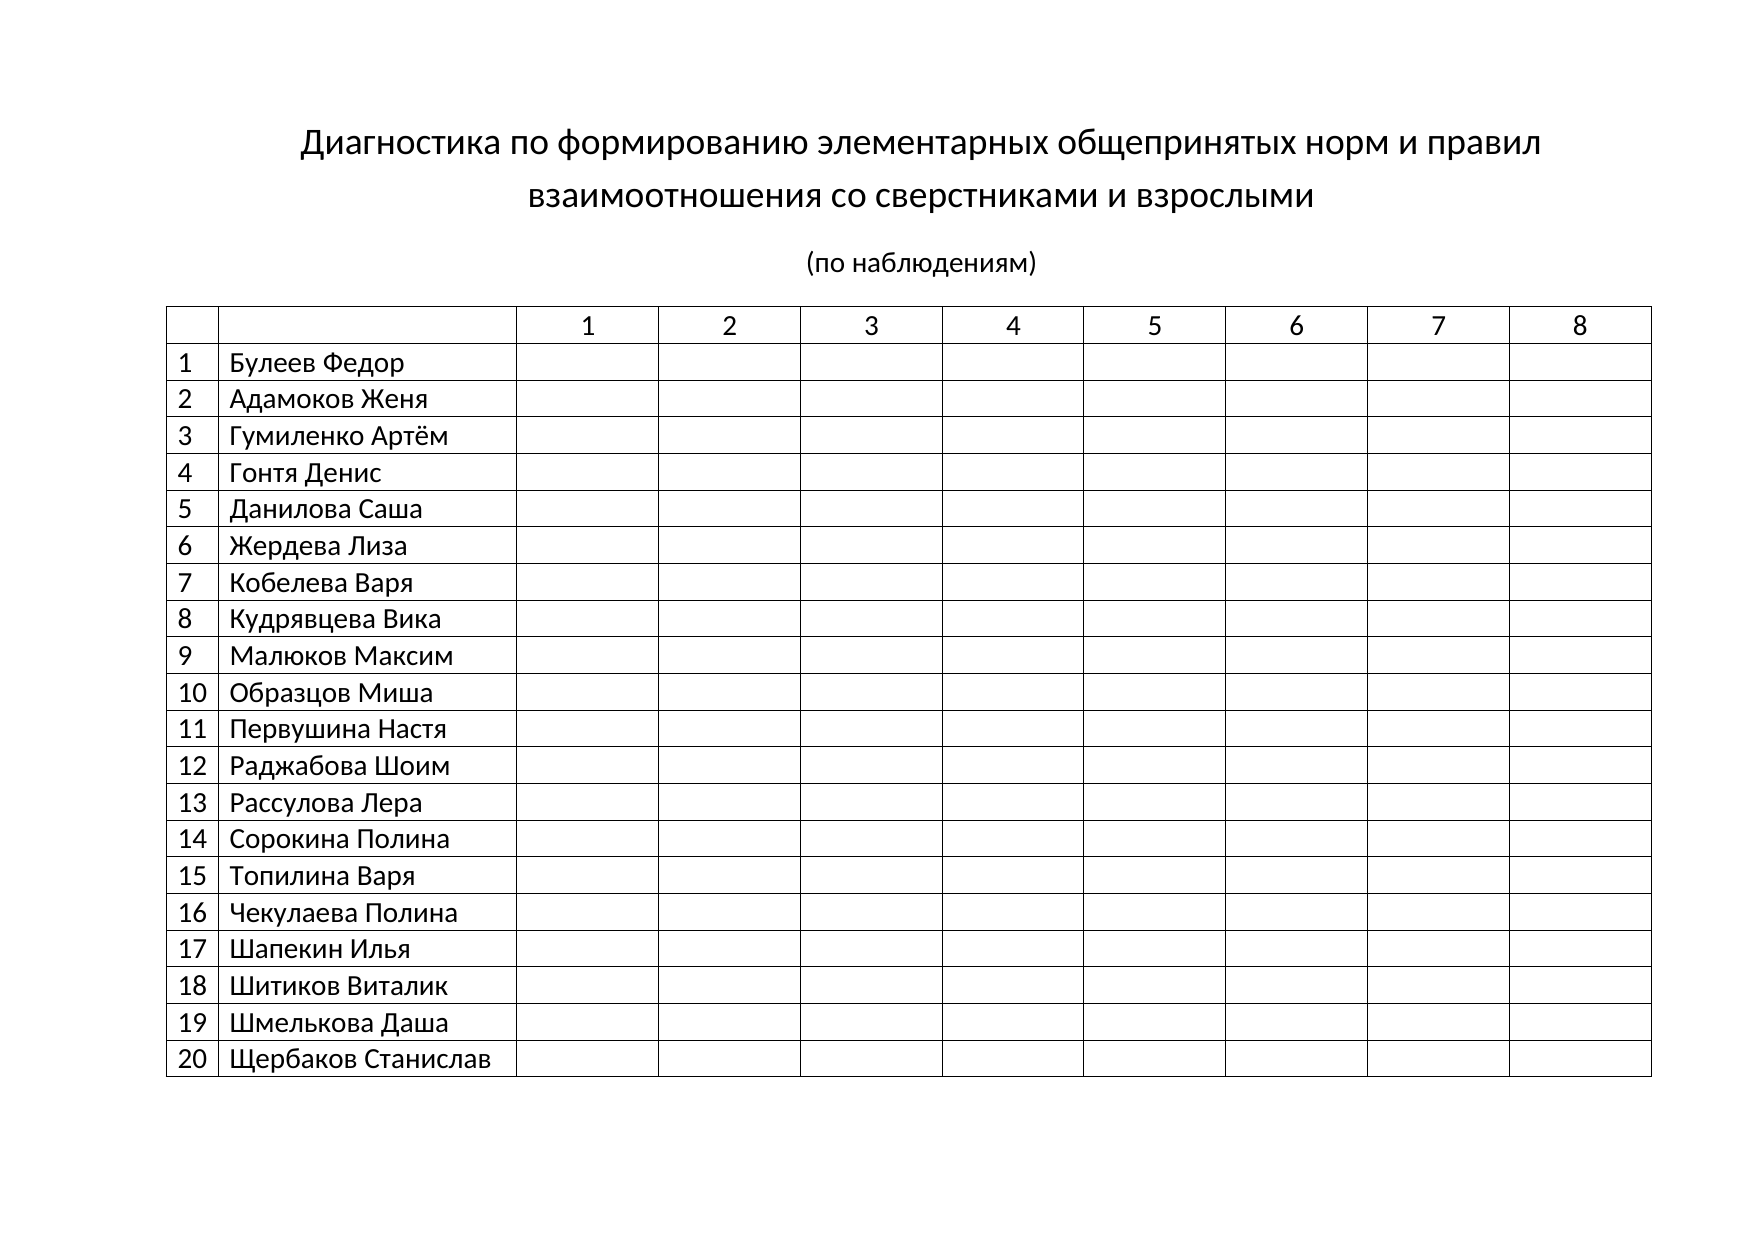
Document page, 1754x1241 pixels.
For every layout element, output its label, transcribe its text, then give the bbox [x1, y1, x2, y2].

table_cell [1084, 857, 1225, 893]
table_cell [1510, 894, 1651, 929]
table_cell [1368, 527, 1509, 563]
table_cell [1368, 967, 1509, 1003]
table_cell [1368, 931, 1509, 966]
table_cell 11 [167, 711, 218, 746]
table_cell [1368, 601, 1509, 636]
table_cell Кобелева Варя [219, 564, 516, 599]
table_cell [1368, 784, 1509, 819]
table_cell [1226, 711, 1367, 746]
table_cell [943, 674, 1083, 709]
table_cell [1510, 527, 1651, 563]
table_cell [943, 454, 1083, 489]
table_header 6 [1226, 307, 1367, 343]
table_cell [517, 454, 658, 489]
table_cell [1226, 527, 1367, 563]
table_cell [1510, 454, 1651, 489]
table_cell [1084, 784, 1225, 819]
table_header 3 [801, 307, 942, 343]
table_cell [1510, 344, 1651, 379]
table_cell [1368, 454, 1509, 489]
table_cell [659, 747, 800, 783]
table_cell [659, 931, 800, 966]
table_cell Гонтя Денис [219, 454, 516, 489]
table_cell 2 [167, 381, 218, 416]
table_cell [801, 894, 942, 929]
table_cell [1510, 967, 1651, 1003]
table_cell [659, 381, 800, 416]
table_cell [801, 454, 942, 489]
table_cell 17 [167, 931, 218, 966]
table_cell [659, 491, 800, 526]
table_cell [517, 491, 658, 526]
table_cell 13 [167, 784, 218, 819]
table_header 4 [943, 307, 1083, 343]
table_cell [801, 967, 942, 1003]
table_cell [517, 344, 658, 379]
table_cell [1510, 674, 1651, 709]
table_cell [1510, 1041, 1651, 1076]
table_cell [1510, 564, 1651, 599]
table_cell [517, 564, 658, 599]
table_cell 8 [167, 601, 218, 636]
table_cell [1226, 381, 1367, 416]
table_cell [659, 527, 800, 563]
table_cell [517, 711, 658, 746]
table_cell [659, 967, 800, 1003]
table_cell [1084, 674, 1225, 709]
table_cell 18 [167, 967, 218, 1003]
table_cell [659, 1004, 800, 1039]
text Диагностика по формированию элементарных общепринятых норм и правил взаимоотношения со сверстниками и взрослыми [177, 118, 1665, 217]
table_cell [1084, 711, 1225, 746]
table_cell [801, 637, 942, 673]
table_cell [1368, 381, 1509, 416]
table_cell [1226, 674, 1367, 709]
table_cell Сорокина Полина [219, 821, 516, 856]
table_cell [1226, 637, 1367, 673]
table_cell [1084, 1041, 1225, 1076]
table_cell 14 [167, 821, 218, 856]
table_cell [1368, 747, 1509, 783]
table_cell [943, 527, 1083, 563]
table_cell [659, 894, 800, 929]
table_cell [1084, 417, 1225, 453]
table_cell [943, 601, 1083, 636]
table_cell 5 [167, 491, 218, 526]
table_header 5 [1084, 307, 1225, 343]
table_cell [801, 1004, 942, 1039]
table_cell [801, 527, 942, 563]
table_cell 7 [167, 564, 218, 599]
table_cell [1510, 931, 1651, 966]
table_cell [1084, 1004, 1225, 1039]
table_cell [659, 344, 800, 379]
table_cell [1368, 711, 1509, 746]
table_cell [1084, 601, 1225, 636]
table_cell [1084, 491, 1225, 526]
table_cell [801, 784, 942, 819]
table_cell 12 [167, 747, 218, 783]
table_cell [801, 417, 942, 453]
table_cell Шмелькова Даша [219, 1004, 516, 1039]
table_cell [1510, 784, 1651, 819]
table_cell 15 [167, 857, 218, 893]
table_cell [659, 637, 800, 673]
table_cell [659, 674, 800, 709]
table_cell [517, 857, 658, 893]
table_cell [1368, 417, 1509, 453]
table_cell [517, 601, 658, 636]
table_cell [801, 601, 942, 636]
table_cell [1226, 894, 1367, 929]
table_cell 20 [167, 1041, 218, 1076]
table_cell [943, 491, 1083, 526]
table_cell [517, 784, 658, 819]
table_cell Первушина Настя [219, 711, 516, 746]
table_cell [517, 381, 658, 416]
table_cell [1368, 857, 1509, 893]
table_cell [943, 894, 1083, 929]
table_cell [659, 564, 800, 599]
table_cell [1226, 784, 1367, 819]
table_cell [517, 417, 658, 453]
table_cell 16 [167, 894, 218, 929]
table_cell [1084, 894, 1225, 929]
table_cell [943, 784, 1083, 819]
table_cell [1084, 344, 1225, 379]
table_cell [517, 527, 658, 563]
table_cell [1084, 967, 1225, 1003]
table_cell [943, 821, 1083, 856]
table_cell 1 [167, 344, 218, 379]
table_header [219, 307, 516, 343]
table_cell [1084, 747, 1225, 783]
table_cell [943, 711, 1083, 746]
table_cell 3 [167, 417, 218, 453]
table_cell Жердева Лиза [219, 527, 516, 563]
table_cell [801, 491, 942, 526]
table_header 8 [1510, 307, 1651, 343]
table_cell [659, 711, 800, 746]
table_cell 9 [167, 637, 218, 673]
table_cell [943, 637, 1083, 673]
table_cell [1226, 564, 1367, 599]
table_cell [659, 784, 800, 819]
table_cell Шитиков Виталик [219, 967, 516, 1003]
table_cell Чекулаева Полина [219, 894, 516, 929]
table_cell [1368, 344, 1509, 379]
table_cell [1510, 857, 1651, 893]
table_cell [1368, 821, 1509, 856]
table_cell [943, 417, 1083, 453]
table_cell [1226, 491, 1367, 526]
table_cell [517, 931, 658, 966]
table_cell 6 [167, 527, 218, 563]
table_cell [1368, 564, 1509, 599]
table_cell [1368, 674, 1509, 709]
table_cell [659, 857, 800, 893]
table_cell [1226, 1004, 1367, 1039]
table_cell [943, 564, 1083, 599]
table_cell [801, 1041, 942, 1076]
table_cell [1510, 821, 1651, 856]
table_cell [517, 821, 658, 856]
table_cell [943, 381, 1083, 416]
table_header 1 [517, 307, 658, 343]
table_cell [801, 747, 942, 783]
table_cell [517, 1004, 658, 1039]
table_cell [659, 821, 800, 856]
table_cell Адамоков Женя [219, 381, 516, 416]
table_cell [1226, 857, 1367, 893]
table_cell [801, 857, 942, 893]
table_cell [943, 967, 1083, 1003]
table_cell Данилова Саша [219, 491, 516, 526]
table_cell [1510, 491, 1651, 526]
table_cell Шапекин Илья [219, 931, 516, 966]
table_cell [1368, 637, 1509, 673]
text (по наблюдениям) [177, 244, 1665, 280]
table_cell [801, 821, 942, 856]
table_cell [1084, 564, 1225, 599]
table_cell [1510, 747, 1651, 783]
table_cell [801, 564, 942, 599]
table_cell [517, 747, 658, 783]
table_cell [1226, 1041, 1367, 1076]
table_cell [1084, 454, 1225, 489]
table_cell [1226, 821, 1367, 856]
table_cell [1226, 601, 1367, 636]
table_header 7 [1368, 307, 1509, 343]
table_cell [1226, 747, 1367, 783]
table_cell [659, 601, 800, 636]
table_cell Малюков Максим [219, 637, 516, 673]
table_cell [1510, 1004, 1651, 1039]
table_cell Гумиленко Артём [219, 417, 516, 453]
table_cell [943, 747, 1083, 783]
table_cell [801, 711, 942, 746]
table_cell [1226, 344, 1367, 379]
table_cell [659, 417, 800, 453]
table_cell [659, 1041, 800, 1076]
table_cell 4 [167, 454, 218, 489]
table_cell Рассулова Лера [219, 784, 516, 819]
table_cell [517, 894, 658, 929]
table_cell Топилина Варя [219, 857, 516, 893]
table_cell Кудрявцева Вика [219, 601, 516, 636]
table_cell [1084, 381, 1225, 416]
table_cell [1510, 637, 1651, 673]
table_cell [1226, 931, 1367, 966]
table_cell [943, 344, 1083, 379]
table_header 2 [659, 307, 800, 343]
table_cell [1226, 417, 1367, 453]
table_cell [943, 1004, 1083, 1039]
table_cell [1510, 417, 1651, 453]
table_cell [659, 454, 800, 489]
table_cell [801, 674, 942, 709]
table_cell [1226, 454, 1367, 489]
table_cell [1510, 601, 1651, 636]
table_cell [801, 381, 942, 416]
table_cell 10 [167, 674, 218, 709]
table_cell [1510, 381, 1651, 416]
table_cell [517, 637, 658, 673]
table_cell [517, 1041, 658, 1076]
table_cell Раджабова Шоим [219, 747, 516, 783]
table_cell [1510, 711, 1651, 746]
table_cell [1368, 1004, 1509, 1039]
table_cell Булеев Федор [219, 344, 516, 379]
table_cell [1368, 1041, 1509, 1076]
table_cell [943, 1041, 1083, 1076]
table_cell [1368, 491, 1509, 526]
table_cell [943, 931, 1083, 966]
table_cell [1084, 527, 1225, 563]
table_cell [517, 674, 658, 709]
table_cell [1226, 967, 1367, 1003]
table_cell [517, 967, 658, 1003]
table_cell [943, 857, 1083, 893]
table_cell [1084, 637, 1225, 673]
table_cell Образцов Миша [219, 674, 516, 709]
table_cell [1084, 821, 1225, 856]
table_cell [1368, 894, 1509, 929]
table_header [167, 307, 218, 343]
table_cell [801, 931, 942, 966]
table_cell [1084, 931, 1225, 966]
table_cell Щербаков Станислав [219, 1041, 516, 1076]
table_cell [801, 344, 942, 379]
table_cell 19 [167, 1004, 218, 1039]
